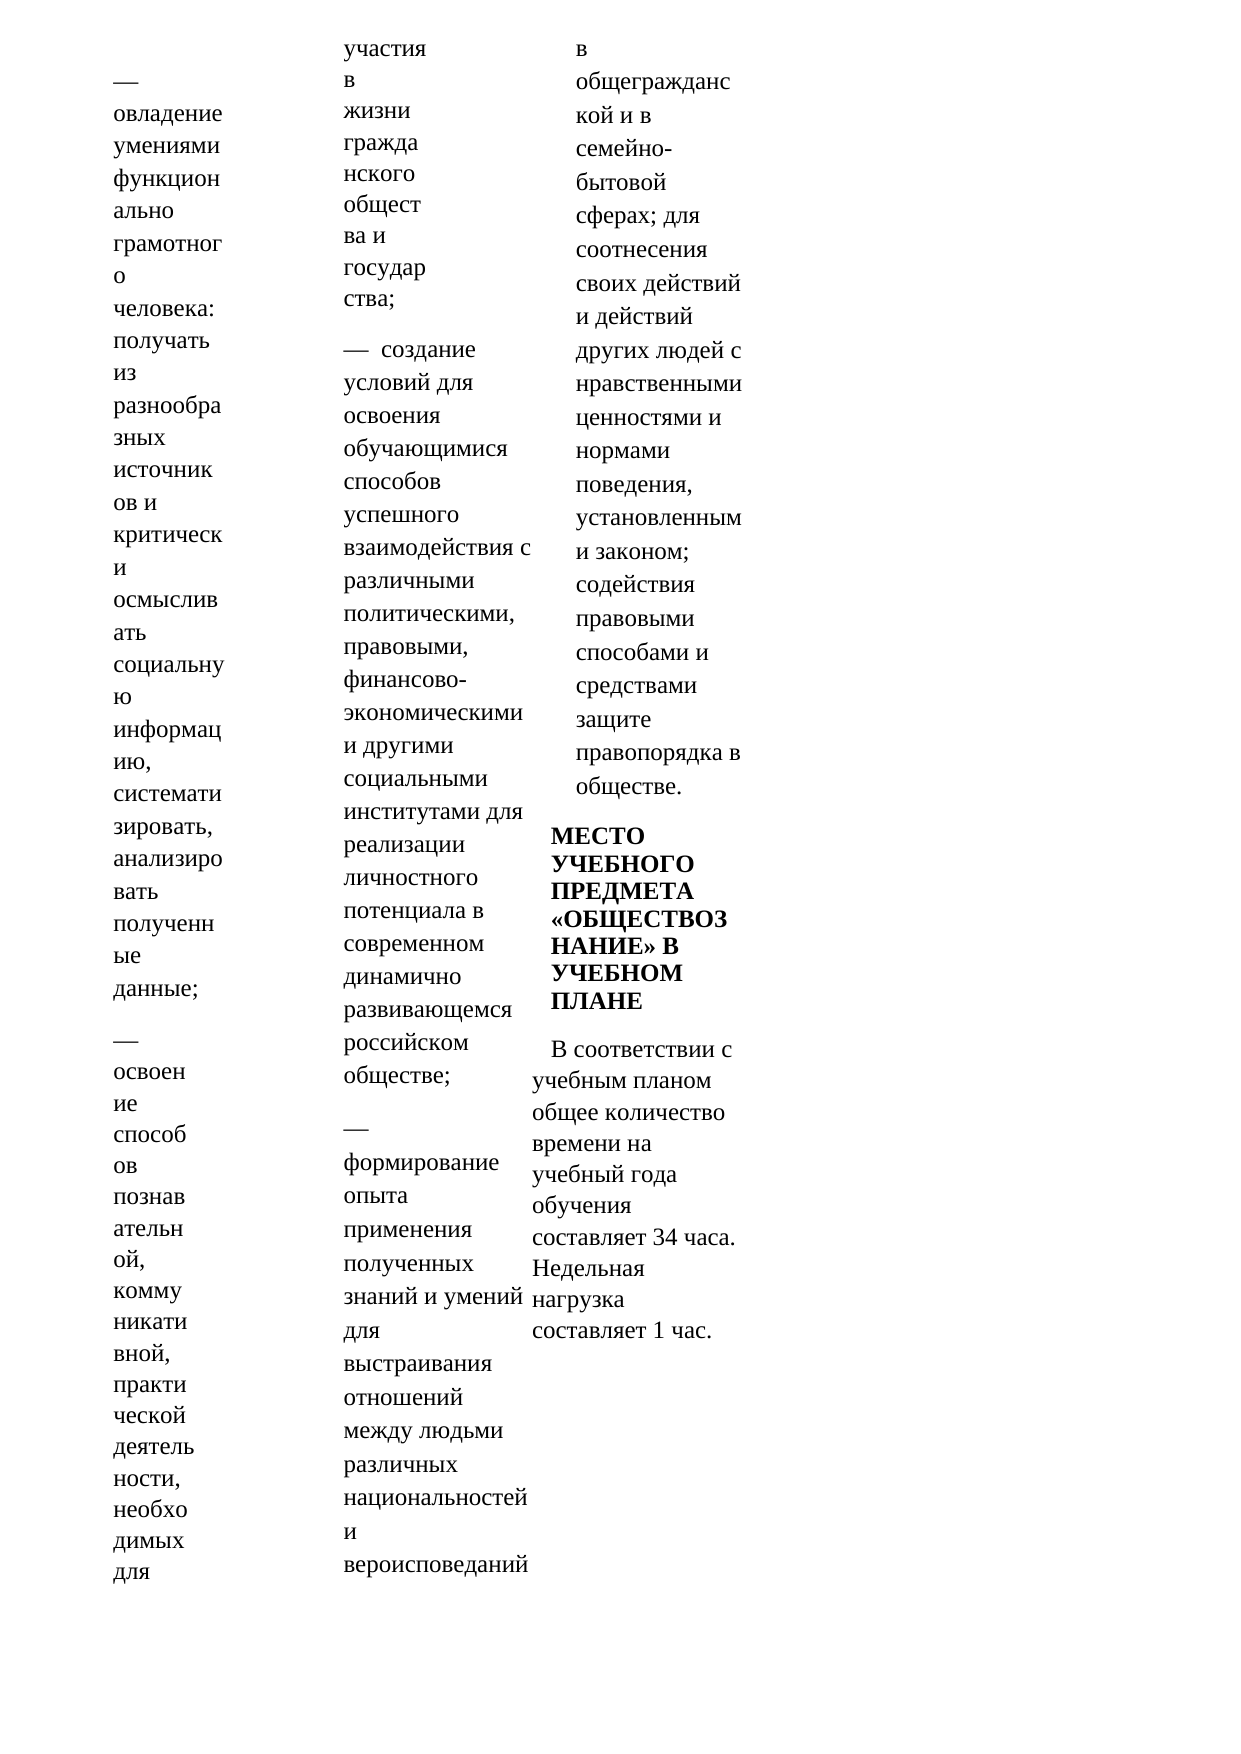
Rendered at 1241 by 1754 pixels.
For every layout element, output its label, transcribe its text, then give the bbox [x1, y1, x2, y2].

text — формирование опыта применения полученных знаний и умений для выстраивания отношений между людьми различных национальностей и вероисповеданий в общегражданской и в семейно-бытовой сферах; для соотнесения своих действий и действий других людей с нравственными ценностями и нормами поведения, установленными законом; содействия правовыми способами и средствами защите правопорядка в обществе. [343, 1113, 532, 1578]
text — освоение способов познавательной, коммуникативной, практической деятельности, необходимых для участия в жизни гражданского общества и государства; [343, 33, 427, 312]
text — создание условий для освоения обучающимися способов успешного взаимодействия с различными политическими, правовыми, финансово-экономическими и другими социальными институтами для реализации личностного потенциала в современном динамично развивающемся российском обществе; [343, 334, 532, 1089]
text МЕСТО УЧЕБНОГО ПРЕДМЕТА «ОБЩЕСТВОЗНАНИЕ» В УЧЕБНОМ ПЛАНЕ [551, 823, 742, 1014]
text В соответствии с учебным планом общее количество времени на учебный года обучения составляет 34 часа. Недельная нагрузка составляет 1 час. [532, 1034, 742, 1344]
text — освоение способов познавательной, коммуникативной, практической деятельности, необходимых для участия в жизни гражданского общества и государства; [113, 1025, 194, 1585]
text — формирование опыта применения полученных знаний и умений для выстраивания отношений между людьми различных национальностей и вероисповеданий в общегражданской и в семейно-бытовой сферах; для соотнесения своих действий и действий других людей с нравственными ценностями и нормами поведения, установленными законом; содействия правовыми способами и средствами защите правопорядка в обществе. [576, 33, 742, 799]
text — овладение умениями функционально грамотного человека: получать из разнообразных источников и критически осмысливать социальную информацию, систематизировать, анализировать полученные данные; [113, 66, 224, 1002]
